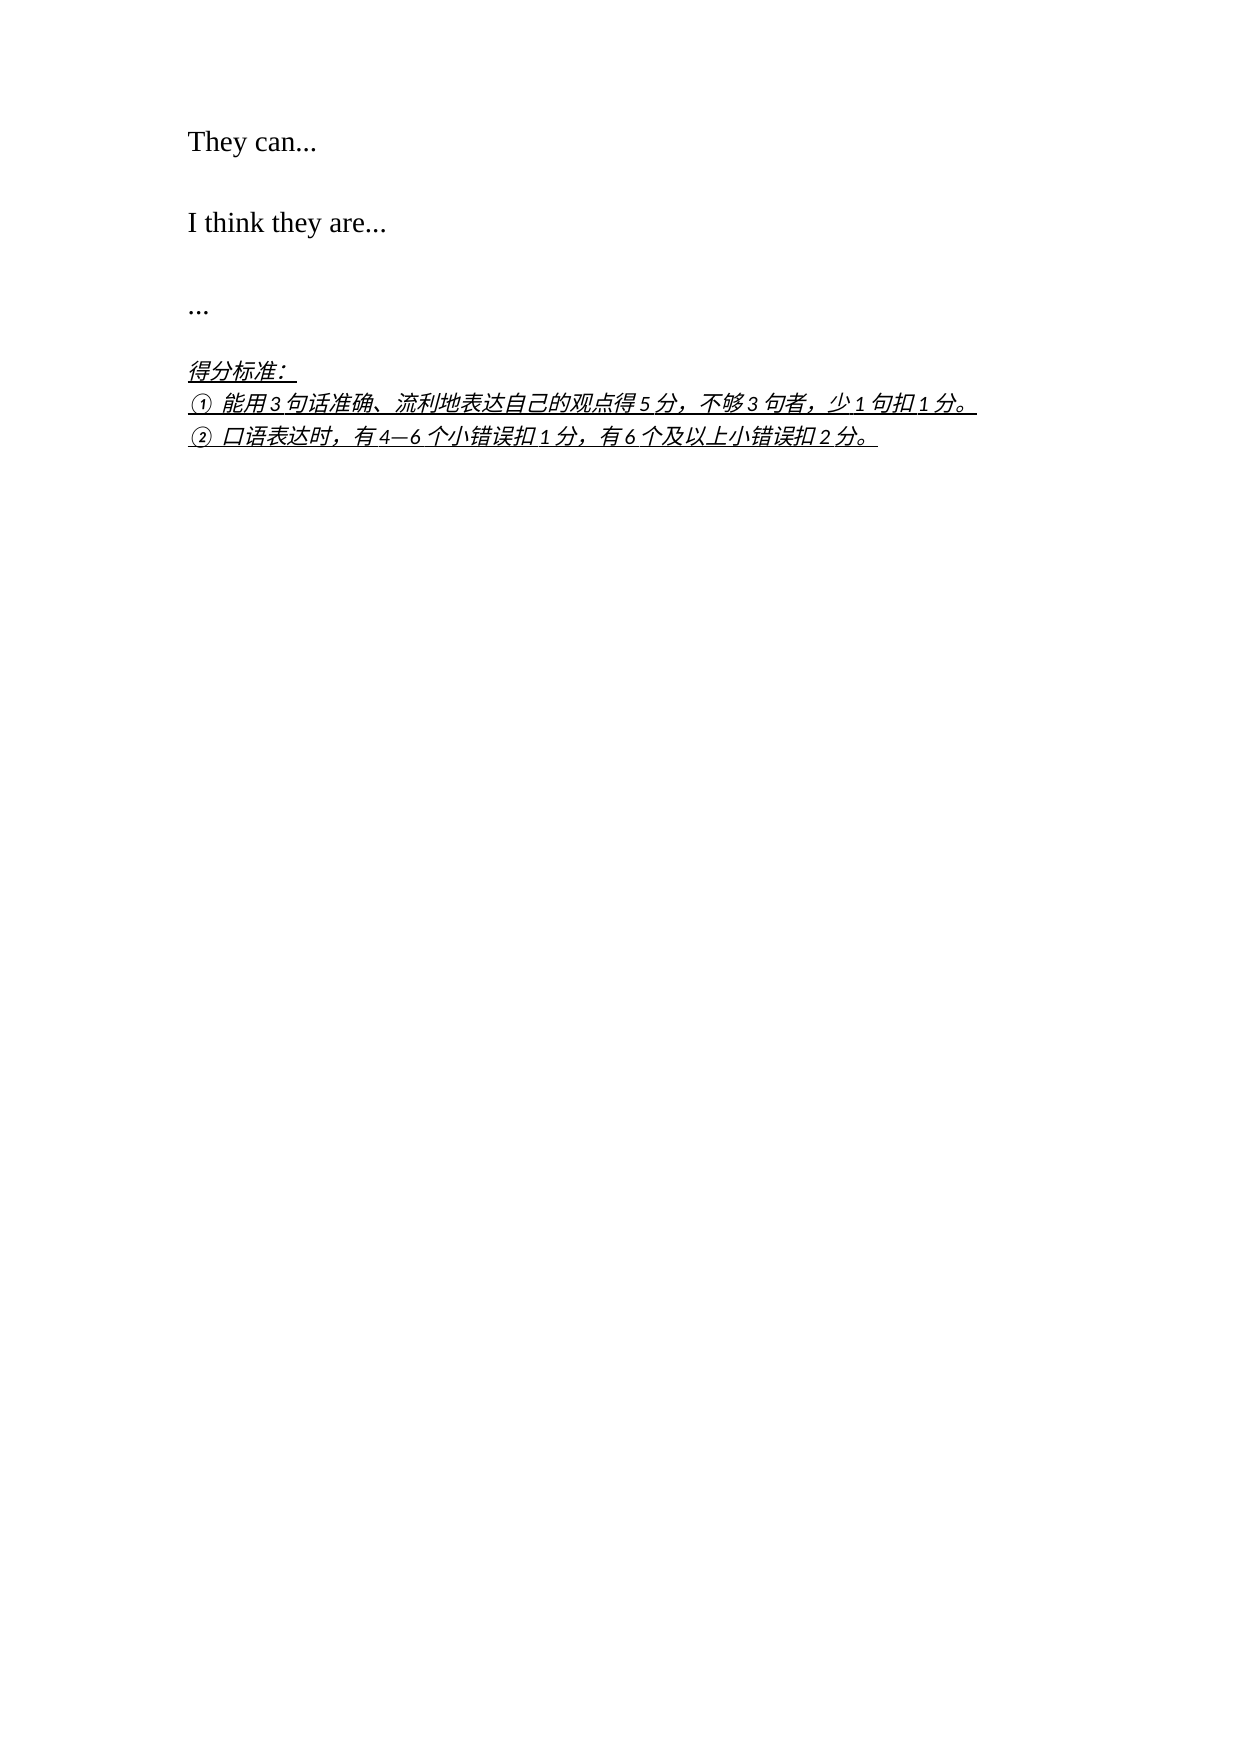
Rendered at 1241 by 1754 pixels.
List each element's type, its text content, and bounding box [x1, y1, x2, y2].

text ②口语表达时，有4—6个小错误扣1分，有6个及以上小错误扣2分。 [187, 418, 1053, 451]
text ①能用3句话准确、流利地表达自己的观点得5分，不够3句者，少1句扣1分。 [187, 386, 1053, 418]
list They can... [187, 108, 1053, 173]
list I think they are... [187, 190, 1053, 255]
text 得分标准： [187, 353, 1053, 386]
list ... [187, 272, 1053, 337]
